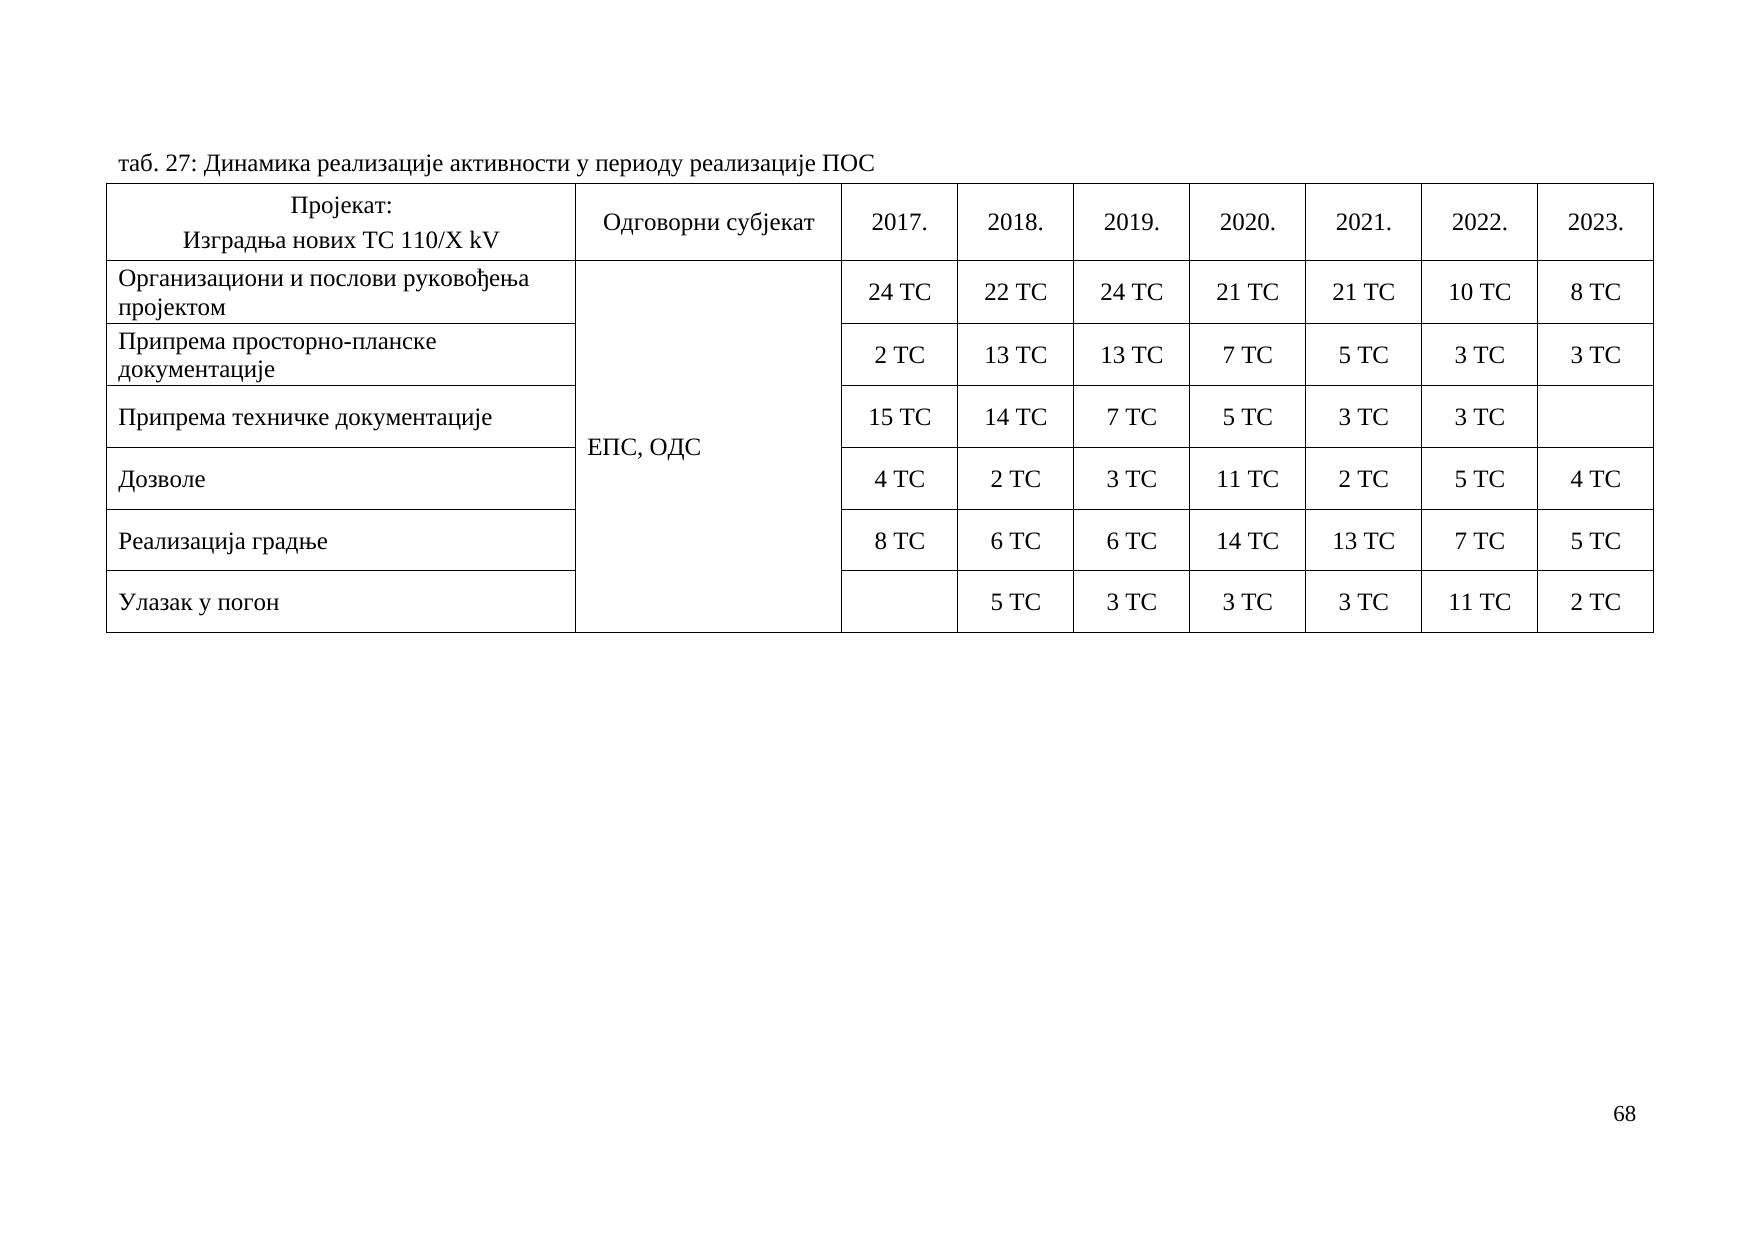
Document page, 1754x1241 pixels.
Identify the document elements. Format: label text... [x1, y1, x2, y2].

table_cell 5 ТС [958, 571, 1073, 632]
table_cell 3 ТС [1306, 386, 1421, 447]
table_cell 8 ТС [1538, 261, 1653, 323]
table_cell Припрема техничке документације [107, 386, 575, 447]
table_cell 2 ТС [1538, 571, 1653, 632]
table_header 2023. [1538, 184, 1653, 260]
table_cell 11 ТС [1190, 448, 1305, 509]
table_cell 6 ТС [958, 510, 1073, 570]
table_cell 5 ТС [1538, 510, 1653, 570]
table_cell 22 ТС [958, 261, 1073, 323]
table_cell Улазак у погон [107, 571, 575, 632]
table_cell 7 ТС [1074, 386, 1189, 447]
table_cell 3 ТС [1190, 571, 1305, 632]
table_cell [1538, 386, 1653, 447]
text таб. 27: Динамика реализације активности у периоду реализације ПОС [118, 148, 1636, 176]
table_cell Дозволе [107, 448, 575, 509]
table_cell 8 ТС [842, 510, 957, 570]
table_cell 13 ТС [1306, 510, 1421, 570]
table_cell 7 ТС [1190, 324, 1305, 385]
table_header Пројекат: Изградња нових ТС 110/X kV [107, 184, 575, 260]
table_cell ЕПС, ОДС [576, 261, 841, 632]
table_cell 13 ТС [958, 324, 1073, 385]
table_cell 21 ТС [1190, 261, 1305, 323]
table_cell 3 ТС [1538, 324, 1653, 385]
table_cell 15 ТС [842, 386, 957, 447]
table_cell 3 ТС [1422, 386, 1537, 447]
table_header 2022. [1422, 184, 1537, 260]
table_cell 24 ТС [1074, 261, 1189, 323]
table_cell Организациони и послови руковођења пројектом [107, 261, 575, 323]
table_cell 5 ТС [1306, 324, 1421, 385]
table_header 2019. [1074, 184, 1189, 260]
table_cell 3 ТС [1306, 571, 1421, 632]
table_cell Припрема просторно-планске документације [107, 324, 575, 385]
table_cell 2 ТС [958, 448, 1073, 509]
table_cell 14 ТС [1190, 510, 1305, 570]
table_cell 4 ТС [1538, 448, 1653, 509]
table_cell 3 ТС [1074, 448, 1189, 509]
table_cell 11 ТС [1422, 571, 1537, 632]
table_header 2021. [1306, 184, 1421, 260]
table_cell 6 ТС [1074, 510, 1189, 570]
table_cell 13 ТС [1074, 324, 1189, 385]
table_cell 5 ТС [1190, 386, 1305, 447]
table_cell Реализација градње [107, 510, 575, 570]
table_cell 24 ТС [842, 261, 957, 323]
table_cell 14 ТС [958, 386, 1073, 447]
table_cell 7 ТС [1422, 510, 1537, 570]
table_cell 21 ТС [1306, 261, 1421, 323]
table_cell 5 ТС [1422, 448, 1537, 509]
table_header Одговорни субјекат [576, 184, 841, 260]
table_cell 4 ТС [842, 448, 957, 509]
table_cell 2 ТС [1306, 448, 1421, 509]
table_cell 3 ТС [1422, 324, 1537, 385]
table_cell [842, 571, 957, 632]
table_header 2017. [842, 184, 957, 260]
table_header 2018. [958, 184, 1073, 260]
table_cell 3 ТС [1074, 571, 1189, 632]
table_cell 10 ТС [1422, 261, 1537, 323]
table_header 2020. [1190, 184, 1305, 260]
table_cell 2 ТС [842, 324, 957, 385]
